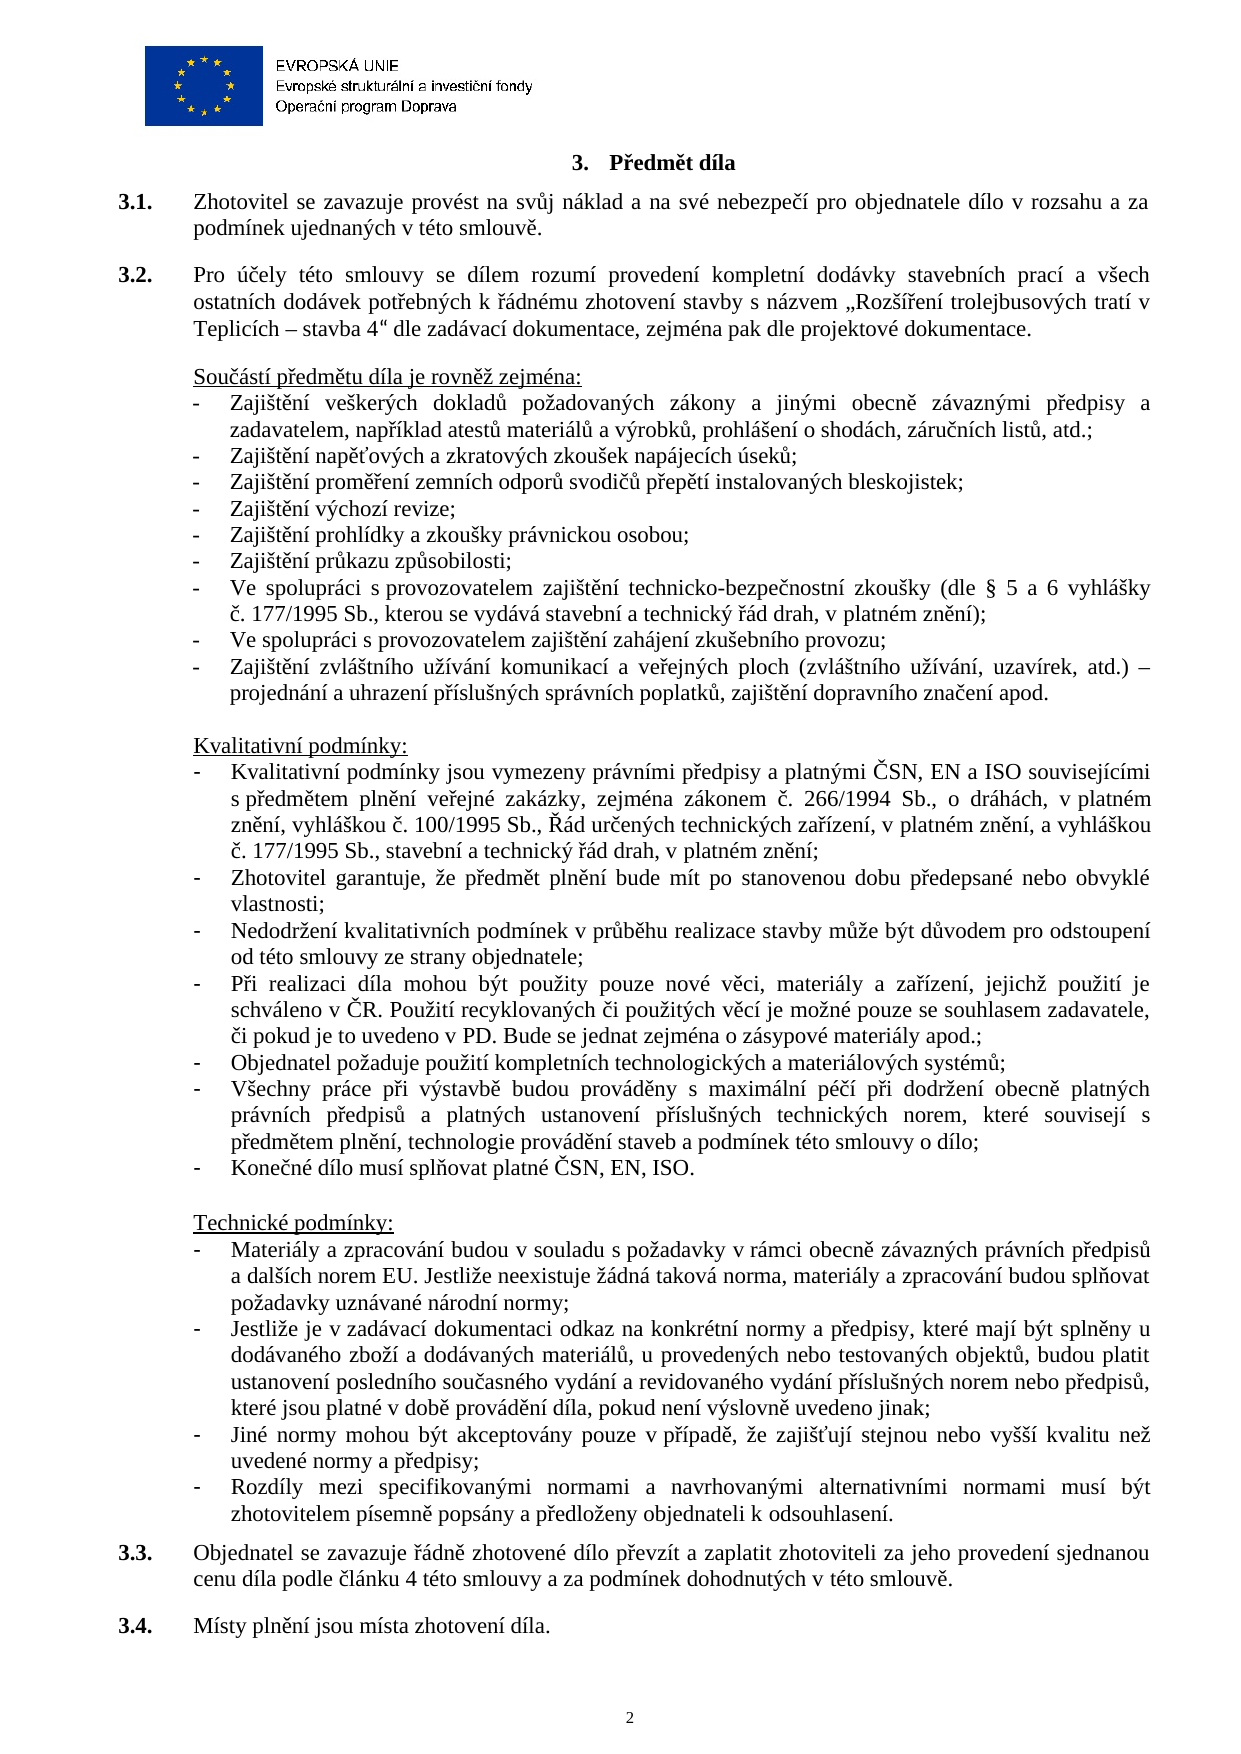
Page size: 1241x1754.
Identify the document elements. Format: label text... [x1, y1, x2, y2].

text Kvalitativní podmínky: [193, 732, 1152, 758]
list Jiné normy mohou být akceptovány pouze v případě, že zajišťují stejnou nebo vyšší kvalitu než uvedené normy a předpisy; [193, 1421, 1152, 1473]
list Zajištění průkazu způsobilosti; [192, 547, 1152, 574]
list Zajištění proměření zemních odporů svodičů přepětí instalovaných bleskojistek; [192, 468, 1152, 495]
list Ve spolupráci s provozovatelem zajištění technicko-bezpečnostní zkoušky (dle § 5 a 6 vyhlášky č. 177/1995 Sb., kterou se vydává stavební a technický řád drah, v platném znění); [192, 574, 1152, 627]
list Zajištění zvláštního užívání komunikací a veřejných ploch (zvláštního užívání, uzavírek, atd.) – projednání a uhrazení příslušných správních poplatků, zajištění dopravního značení apod. [192, 653, 1152, 706]
list Konečné dílo musí splňovat platné ČSN, EN, ISO. [193, 1154, 1152, 1181]
list Zajištění veškerých dokladů požadovaných zákony a jinými obecně závaznými předpisy a zadavatelem, například atestů materiálů a výrobků, prohlášení o shodách, záručních listů, atd.; [192, 389, 1152, 442]
list Zhotovitel se zavazuje provést na svůj náklad a na své nebezpečí pro objednatele dílo v rozsahu a za podmínek ujednaných v této smlouvě. [118, 188, 1152, 241]
list Ve spolupráci s provozovatelem zajištění zahájení zkušebního provozu; [192, 627, 1152, 653]
list Předmět díla [156, 149, 1152, 175]
list Zajištění výchozí revize; [192, 495, 1152, 521]
picture [118, 19, 578, 147]
list Pro účely této smlouvy se dílem rozumí provedení kompletní dodávky stavebních prací a všech ostatních dodávek potřebných k řádnému zhotovení stavby s názvem „Rozšíření trolejbusových tratí v Teplicích – stavba 4“ dle zadávací dokumentace, zejména pak dle projektové dokumentace. [118, 261, 1152, 342]
list Jestliže je v zadávací dokumentaci odkaz na konkrétní normy a předpisy, které mají být splněny u dodávaného zboží a dodávaných materiálů, u provedených nebo testovaných objektů, budou platit ustanovení posledního současného vydání a revidovaného vydání příslušných norem nebo předpisů, které jsou platné v době provádění díla, pokud není výslovně uvedeno jinak; [193, 1315, 1152, 1421]
list Zajištění napěťových a zkratových zkoušek napájecích úseků; [192, 442, 1152, 468]
text Součástí předmětu díla je rovněž zejména: [118, 363, 1152, 389]
list Nedodržení kvalitativních podmínek v průběhu realizace stavby může být důvodem pro odstoupení od této smlouvy ze strany objednatele; [193, 917, 1152, 969]
list Rozdíly mezi specifikovanými normami a navrhovanými alternativními normami musí být zhotovitelem písemně popsány a předloženy objednateli k odsouhlasení. [193, 1473, 1152, 1526]
list Kvalitativní podmínky jsou vymezeny právními předpisy a platnými ČSN, EN a ISO souvisejícími s předmětem plnění veřejné zakázky, zejména zákonem č. 266/1994 Sb., o dráhách, v platném znění, vyhláškou č. 100/1995 Sb., Řád určených technických zařízení, v platném znění, a vyhláškou č. 177/1995 Sb., stavební a technický řád drah, v platném znění; [193, 758, 1152, 864]
text Technické podmínky: [193, 1209, 1152, 1236]
list Objednatel se zavazuje řádně zhotovené dílo převzít a zaplatit zhotoviteli za jeho provedení sjednanou cenu díla podle článku 4 této smlouvy a za podmínek dohodnutých v této smlouvě. [118, 1539, 1152, 1591]
list Při realizaci díla mohou být použity pouze nové věci, materiály a zařízení, jejichž použití je schváleno v ČR. Použití recyklovaných či použitých věcí je možné pouze se souhlasem zadavatele, či pokud je to uvedeno v PD. Bude se jednat zejména o zásypové materiály apod.; [193, 969, 1152, 1049]
list Všechny práce při výstavbě budou prováděny s maximální péčí při dodržení obecně platných právních předpisů a platných ustanovení příslušných technických norem, které souvisejí s předmětem plnění, technologie provádění staveb a podmínek této smlouvy o dílo; [193, 1075, 1152, 1154]
list Zhotovitel garantuje, že předmět plnění bude mít po stanovenou dobu předepsané nebo obvyklé vlastnosti; [193, 864, 1152, 917]
list Materiály a zpracování budou v souladu s požadavky v rámci obecně závazných právních předpisů a dalších norem EU. Jestliže neexistuje žádná taková norma, materiály a zpracování budou splňovat požadavky uznávané národní normy; [193, 1236, 1152, 1315]
list Zajištění prohlídky a zkoušky právnickou osobou; [192, 521, 1152, 547]
list Objednatel požaduje použití kompletních technologických a materiálových systémů; [193, 1049, 1152, 1075]
list Místy plnění jsou místa zhotovení díla. [118, 1612, 1152, 1638]
